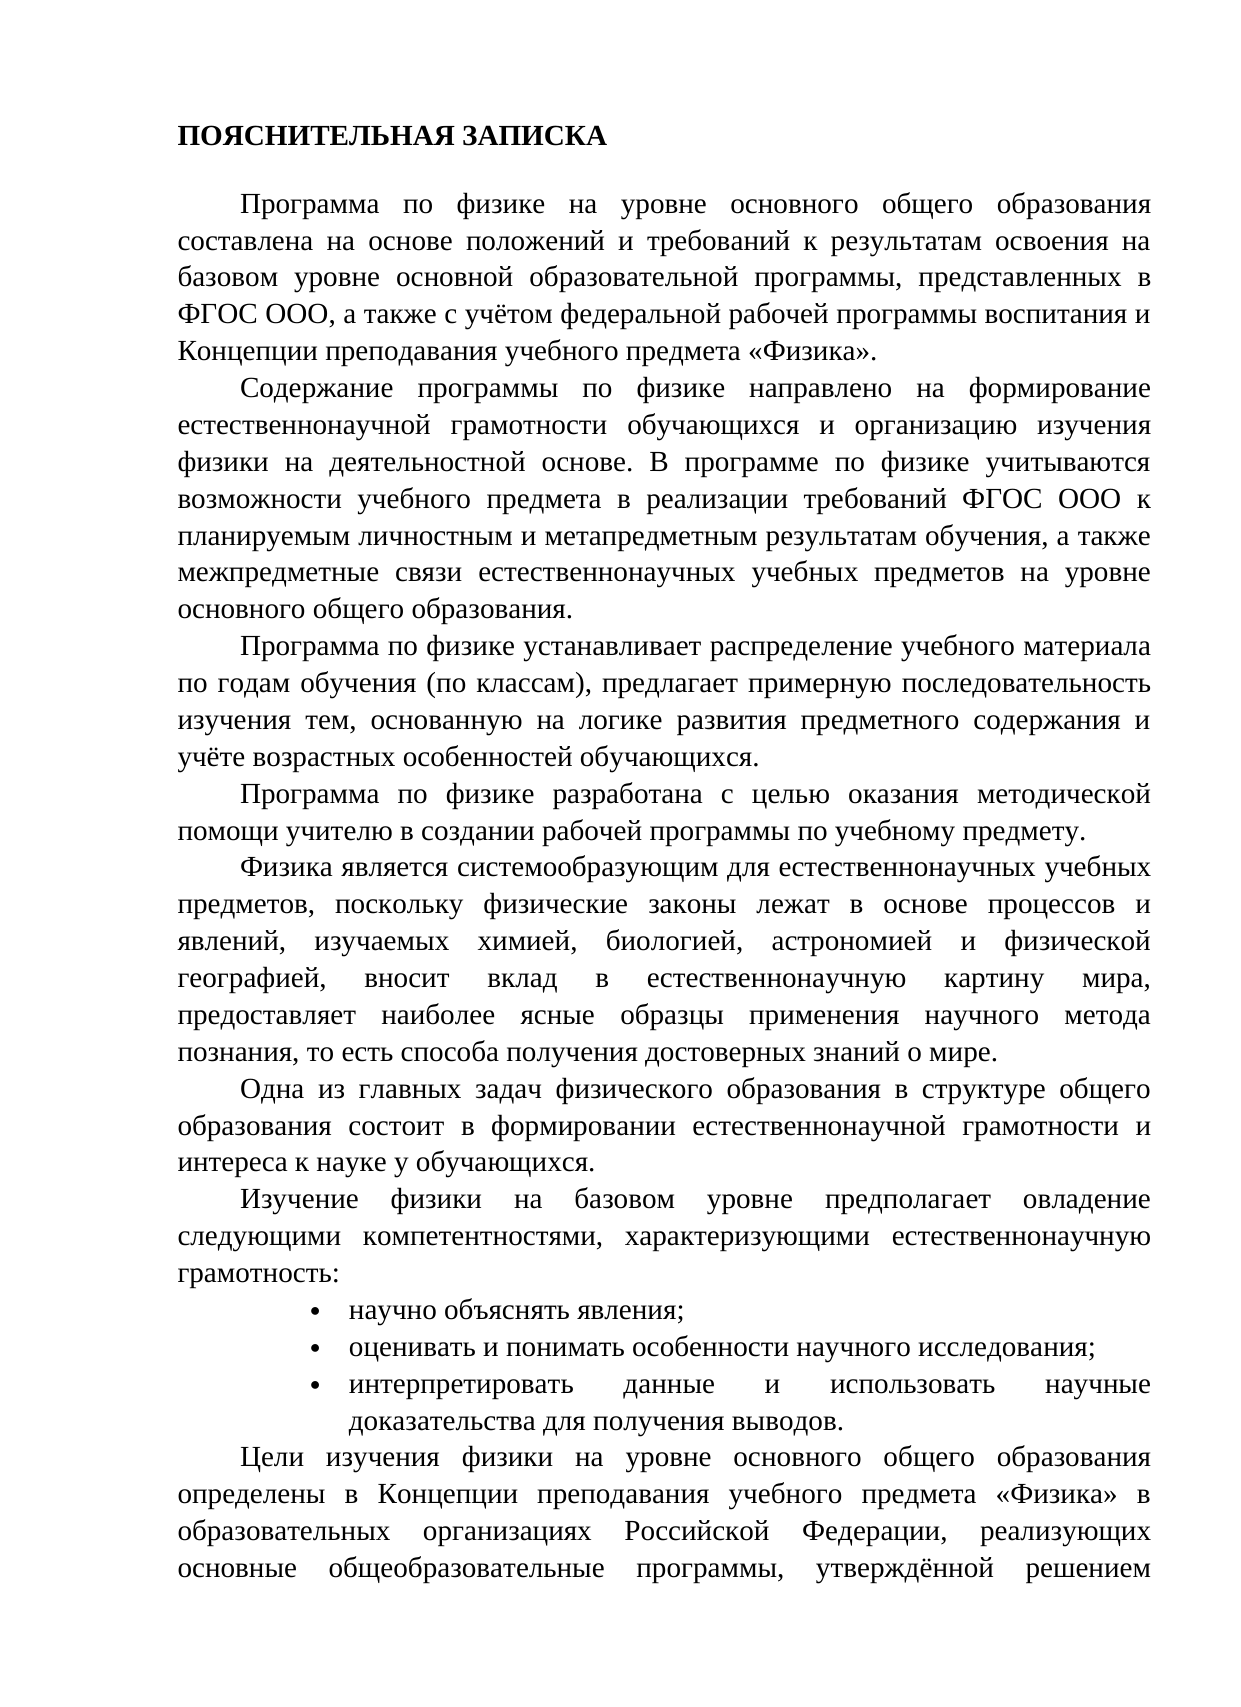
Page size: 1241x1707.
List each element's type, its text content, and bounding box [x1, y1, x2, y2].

text ПОЯСНИТЕЛЬНАЯ ЗАПИСКА [177, 118, 1152, 152]
text Изучение физики на базовом уровне предполагает овладение следующими компетентностями, характеризующими естественнонаучную грамотность: [177, 1181, 1152, 1289]
text Программа по физике на уровне основного общего образования составлена на основе положений и требований к результатам освоения на базовом уровне основной образовательной программы, представленных в ФГОС ООО, а также с учётом федеральной рабочей программы воспитания и Концепции преподавания учебного предмета «Физика». [177, 186, 1152, 367]
list научно объяснять явления; [311, 1292, 1152, 1326]
text Программа по физике устанавливает распределение учебного материала по годам обучения (по классам), предлагает примерную последовательность изучения тем, основанную на логике развития предметного содержания и учёте возрастных особенностей обучающихся. [177, 628, 1152, 772]
list интерпретировать данные и использовать научные доказательства для получения выводов. [311, 1366, 1152, 1436]
text Физика является системообразующим для естественнонаучных учебных предметов, поскольку физические законы лежат в основе процессов и явлений, изучаемых химией, биологией, астрономией и физической географией, вносит вклад в естественнонаучную картину мира, предоставляет наиболее ясные образцы применения научного метода познания, то есть способа получения достоверных знаний о мире. [177, 849, 1152, 1067]
text Программа по физике разработана с целью оказания методической помощи учителю в создании рабочей программы по учебному предмету. [177, 776, 1152, 846]
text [177, 1439, 1152, 1584]
list оценивать и понимать особенности научного исследования; [311, 1329, 1152, 1362]
text Одна из главных задач физического образования в структуре общего образования состоит в формировании естественнонаучной грамотности и интереса к науке у обучающихся. [177, 1071, 1152, 1178]
text Содержание программы по физике направлено на формирование естественнонаучной грамотности обучающихся и организацию изучения физики на деятельностной основе. В программе по физике учитываются возможности учебного предмета в реализации требований ФГОС ООО к планируемым личностным и метапредметным результатам обучения, а также межпредметные связи естественнонаучных учебных предметов на уровне основного общего образования. [177, 370, 1152, 625]
